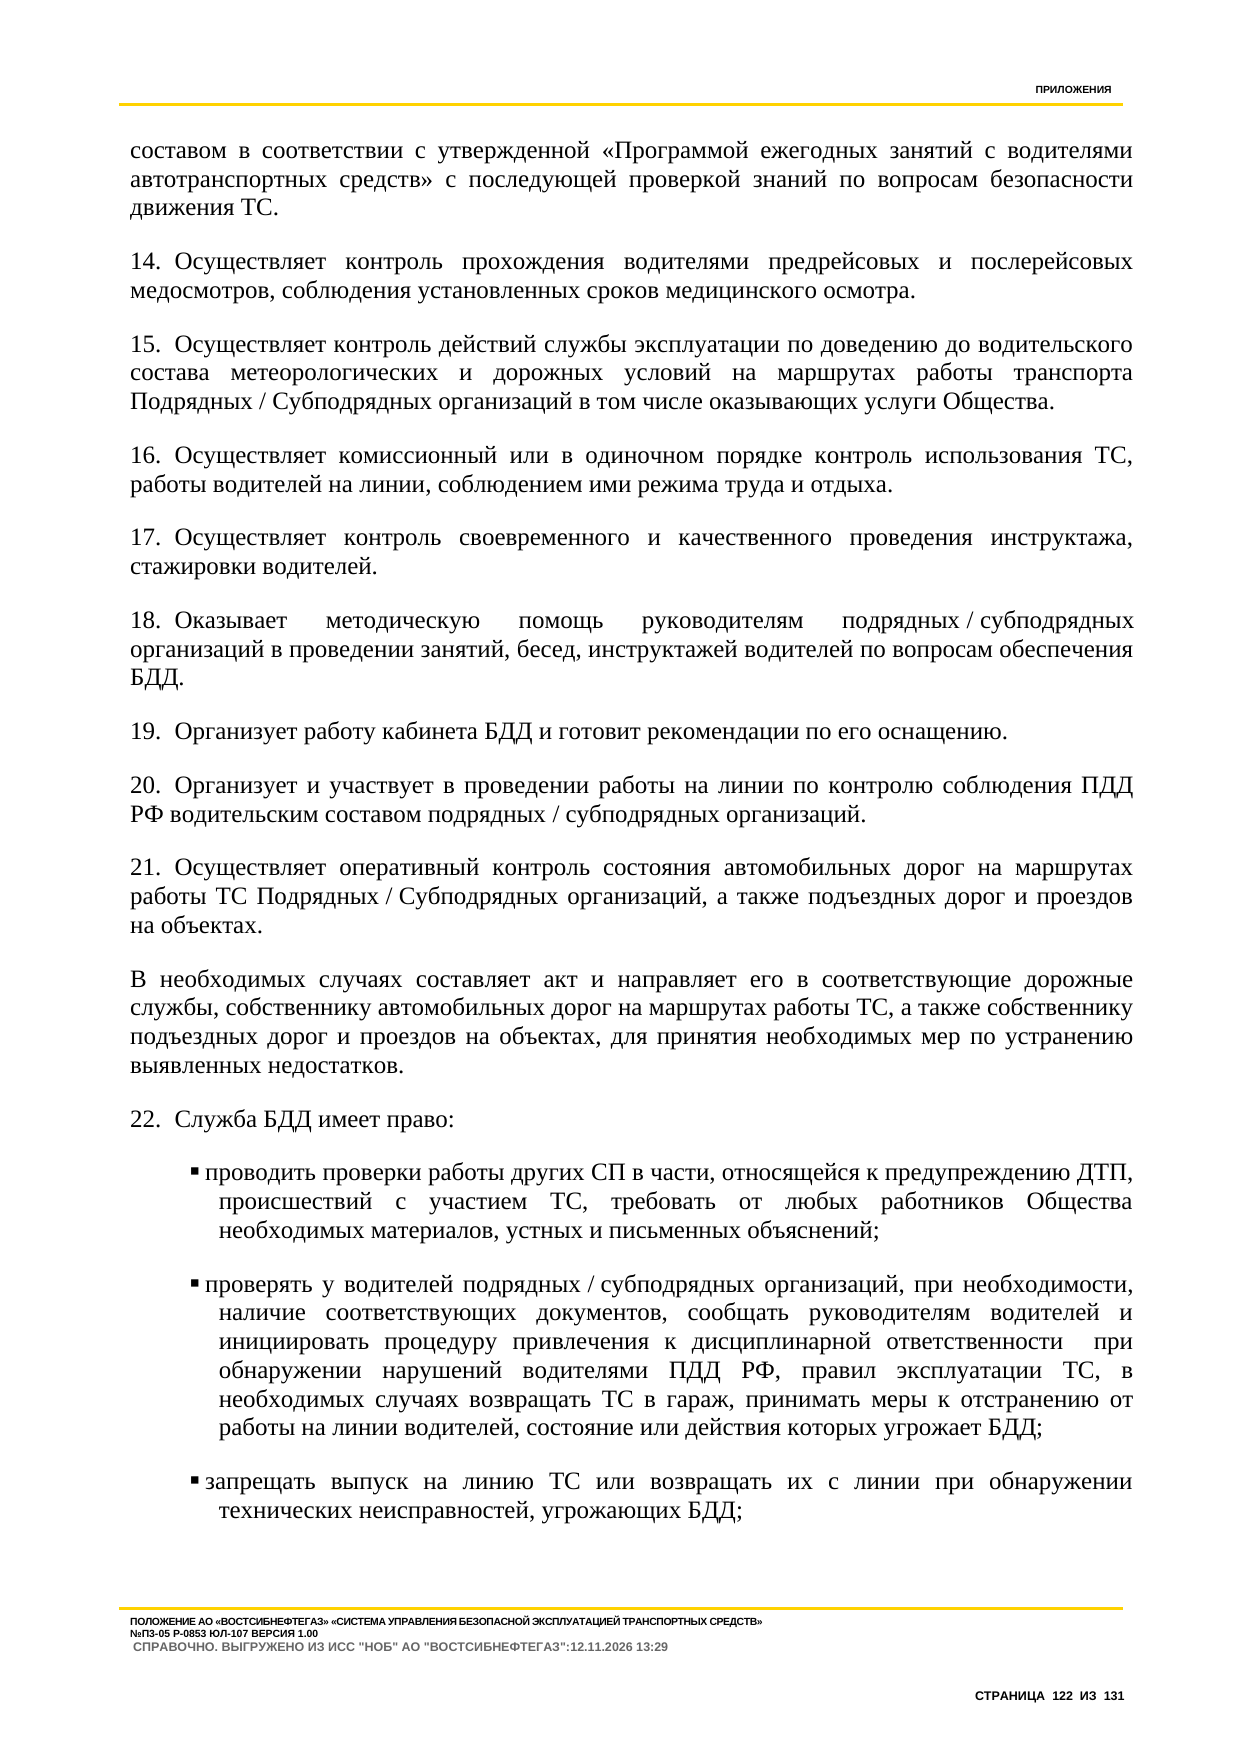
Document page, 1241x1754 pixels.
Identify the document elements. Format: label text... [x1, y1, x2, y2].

list Осуществляет контроль своевременного и качественного проведения инструктажа, стажировки водителей. [130, 522, 1134, 580]
list Организует работу кабинета БДД и готовит рекомендации по его оснащению. [130, 716, 1134, 745]
list проводить проверки работы других СП в части, относящейся к предупреждению ДТП, происшествий с участием ТС, требовать от любых работников Общества необходимых материалов, устных и письменных объяснений; [189, 1157, 1134, 1244]
list Служба БДД имеет право: [130, 1104, 1134, 1132]
list Осуществляет комиссионный или в одиночном порядке контроль использования ТС, работы водителей на линии, соблюдением ими режима труда и отдыха. [130, 440, 1134, 497]
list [130, 135, 1134, 221]
list Организует и участвует в проведении работы на линии по контролю соблюдения ПДД РФ водительским составом подрядных / субподрядных организаций. [130, 770, 1134, 827]
list Осуществляет контроль действий службы эксплуатации по доведению до водительского состава метеорологических и дорожных условий на маршрутах работы транспорта Подрядных / Субподрядных организаций в том числе оказывающих услуги Общества. [130, 329, 1134, 415]
list Оказывает методическую помощь руководителям подрядных / субподрядных организаций в проведении занятий, бесед, инструктажей водителей по вопросам обеспечения БДД. [130, 605, 1134, 691]
list Осуществляет контроль прохождения водителями предрейсовых и послерейсовых медосмотров, соблюдения установленных сроков медицинского осмотра. [130, 246, 1134, 304]
list Осуществляет оперативный контроль состояния автомобильных дорог на маршрутах работы ТС Подрядных / Субподрядных организаций, а также подъездных дорог и проездов на объектах. [130, 852, 1134, 939]
text В необходимых случаях составляет акт и направляет его в соответствующие дорожные службы, собственнику автомобильных дорог на маршрутах работы ТС, а также собственнику подъездных дорог и проездов на объектах, для принятия необходимых мер по устранению выявленных недостатков. [130, 964, 1134, 1079]
list запрещать выпуск на линию ТС или возвращать их с линии при обнаружении технических неисправностей, угрожающих БДД; [189, 1466, 1134, 1524]
list проверять у водителей подрядных / субподрядных организаций, при необходимости, наличие соответствующих документов, сообщать руководителям водителей и инициировать процедуру привлечения к дисциплинарной ответственности при обнаружении нарушений водителями ПДД РФ, правил эксплуатации ТС, в необходимых случаях возвращать ТС в гараж, принимать меры к отстранению от работы на линии водителей, состояние или действия которых угрожает БДД; [189, 1269, 1134, 1441]
